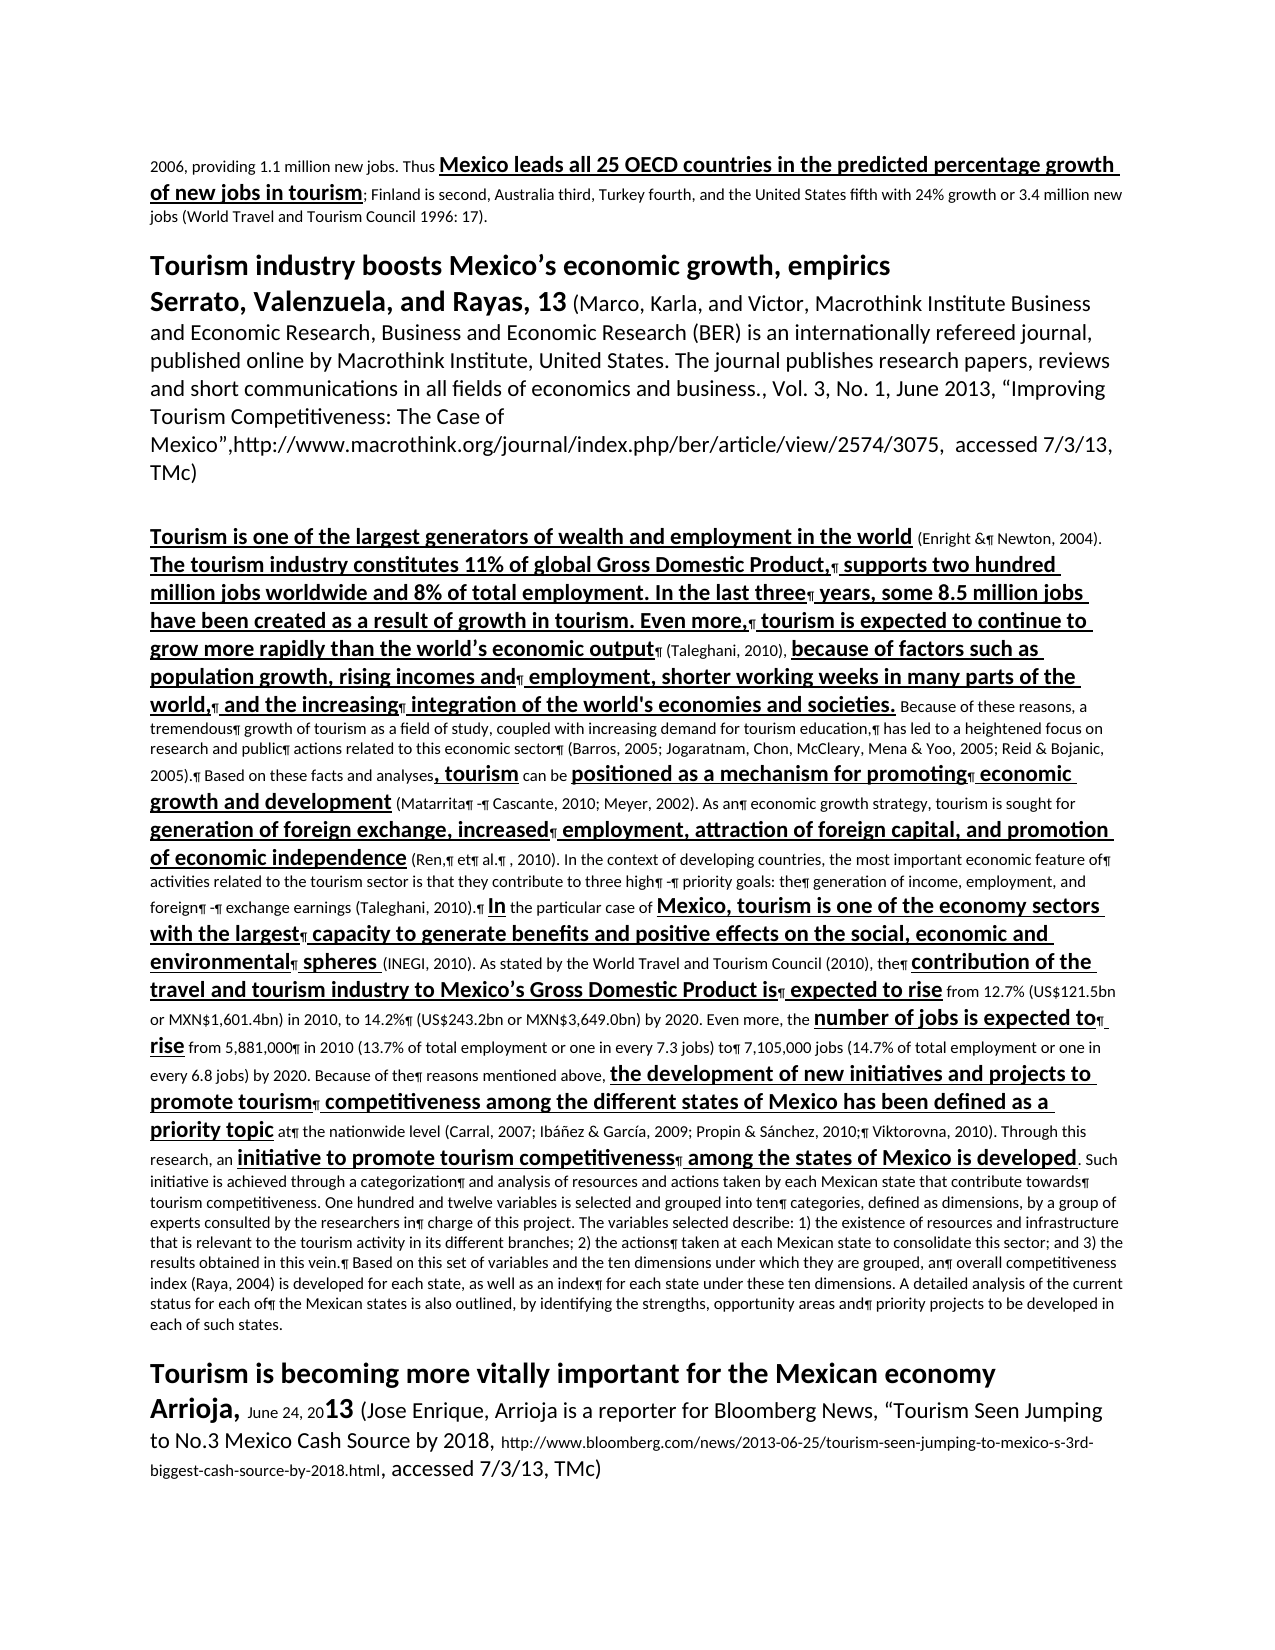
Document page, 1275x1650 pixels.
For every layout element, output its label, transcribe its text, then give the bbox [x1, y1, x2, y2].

text Tourism is one of the largest generators of wealth and employment in the world (Enright &¶ Newton, 2004). The tourism industry constitutes 11% of global Gross Domestic Product,¶ supports two hundred million jobs worldwide and 8% of total employment. In the last three¶ years, some 8.5 million jobs have been created as a result of growth in tourism. Even more,¶ tourism is expected to continue to grow more rapidly than the world’s economic output¶ (Taleghani, 2010), because of factors such as population growth, rising incomes and¶ employment, shorter working weeks in many parts of the world,¶ and the increasing¶ integration of the world's economies and societies. Because of these reasons, a tremendous¶ growth of tourism as a field of study, coupled with increasing demand for tourism education,¶ has led to a heightened focus on research and public¶ actions related to this economic sector¶ (Barros, 2005; Jogaratnam, Chon, McCleary, Mena & Yoo, 2005; Reid & Bojanic, 2005).¶ Based on these facts and analyses, tourism can be positioned as a mechanism for promoting¶ economic growth and development (Matarrita¶ -¶ Cascante, 2010; Meyer, 2002). As an¶ economic growth strategy, tourism is sought for generation of foreign exchange, increased¶ employment, attraction of foreign capital, and promotion of economic independence (Ren,¶ et¶ al.¶ , 2010). In the context of developing countries, the most important economic feature of¶ activities related to the tourism sector is that they contribute to three high¶ -¶ priority goals: the¶ generation of income, employment, and foreign¶ -¶ exchange earnings (Taleghani, 2010).¶ In the particular case of Mexico, tourism is one of the economy sectors with the largest¶ capacity to generate benefits and positive effects on the social, economic and environmental¶ spheres (INEGI, 2010). As stated by the World Travel and Tourism Council (2010), the¶ contribution of the travel and tourism industry to Mexico’s Gross Domestic Product is¶ expected to rise from 12.7% (US$121.5bn or MXN$1,601.4bn) in 2010, to 14.2%¶ (US$243.2bn or MXN$3,649.0bn) by 2020. Even more, the number of jobs is expected to¶ rise from 5,881,000¶ in 2010 (13.7% of total employment or one in every 7.3 jobs) to¶ 7,105,000 jobs (14.7% of total employment or one in every 6.8 jobs) by 2020. Because of the¶ reasons mentioned above, the development of new initiatives and projects to promote tourism¶ competitiveness among the different states of Mexico has been defined as a priority topic at¶ the nationwide level (Carral, 2007; Ibáñez & García, 2009; Propin & Sánchez, 2010;¶ Viktorovna, 2010). Through this research, an initiative to promote tourism competitiveness¶ among the states of Mexico is developed. Such initiative is achieved through a categorization¶ and analysis of resources and actions taken by each Mexican state that contribute towards¶ tourism competitiveness. One hundred and twelve variables is selected and grouped into ten¶ categories, defined as dimensions, by a group of experts consulted by the researchers in¶ charge of this project. The variables selected describe: 1) the existence of resources and infrastructure that is relevant to the tourism activity in its different branches; 2) the actions¶ taken at each Mexican state to consolidate this sector; and 3) the results obtained in this vein.¶ Based on this set of variables and the ten dimensions under which they are grouped, an¶ overall competitiveness index (Raya, 2004) is developed for each state, as well as an index¶ for each state under these ten dimensions. A detailed analysis of the current status for each of¶ the Mexican states is also outlined, by identifying the strengths, opportunity areas and¶ priority projects to be developed in each of such states. [150, 522, 1125, 1334]
subtitle Tourism is becoming more vitally important for the Mexican economy [150, 1355, 1125, 1391]
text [150, 150, 1125, 226]
text Serrato, Valenzuela, and Rayas, 13 (Marco, Karla, and Victor, Macrothink Institute Business and Economic Research, Business and Economic Research (BER) is an internationally refereed journal, published online by Macrothink Institute, United States. The journal publishes research papers, reviews and short communications in all fields of economics and business., Vol. 3, No. 1, June 2013, “Improving Tourism Competitiveness: The Case of Mexico”,http://www.macrothink.org/journal/index.php/ber/article/view/2574/3075, accessed 7/3/13, TMc) [150, 283, 1125, 487]
text Arrioja, June 24, 2013 (Jose Enrique, Arrioja is a reporter for Bloomberg News, “Tourism Seen Jumping to No.3 Mexico Cash Source by 2018, http://www.bloomberg.com/news/2013-06-25/tourism-seen-jumping-to-mexico-s-3rd-biggest-cash-source-by-2018.html, accessed 7/3/13, TMc) [150, 1391, 1125, 1482]
subtitle Tourism industry boosts Mexico’s economic growth, empirics [150, 247, 1125, 283]
